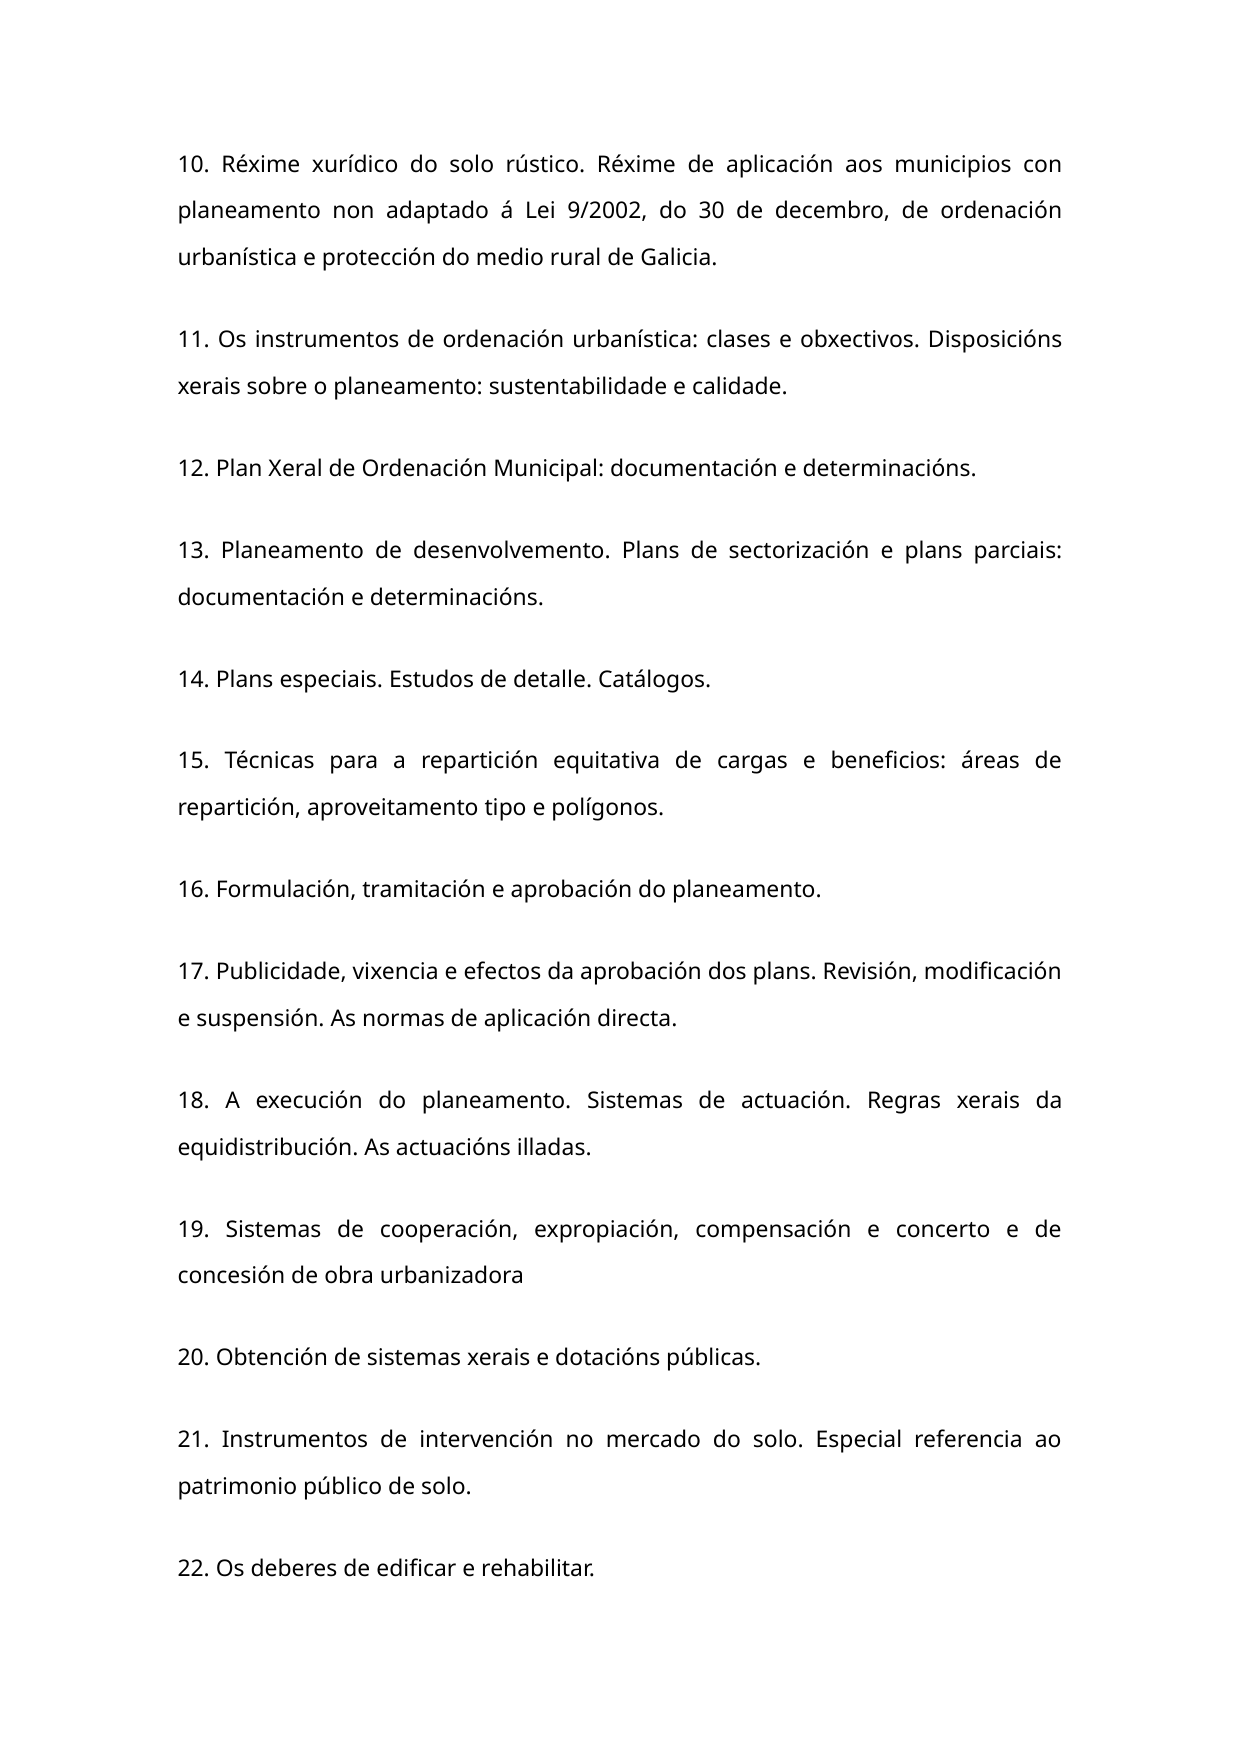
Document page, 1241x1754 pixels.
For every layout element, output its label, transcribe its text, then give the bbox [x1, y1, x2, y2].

text 11. Os instrumentos de ordenación urbanística: clases e obxectivos. Disposicións xerais sobre o planeamento: sustentabilidade e calidade. [177, 323, 1063, 401]
text 20. Obtención de sistemas xerais e dotacións públicas. [177, 1341, 1063, 1373]
text 17. Publicidade, vixencia e efectos da aprobación dos plans. Revisión, modificación e suspensión. As normas de aplicación directa. [177, 955, 1063, 1033]
text 15. Técnicas para a repartición equitativa de cargas e beneficios: áreas de repartición, aproveitamento tipo e polígonos. [177, 744, 1063, 823]
text 18. A execución do planeamento. Sistemas de actuación. Regras xerais da equidistribución. As actuacións illadas. [177, 1084, 1063, 1162]
text 13. Planeamento de desenvolvemento. Plans de sectorización e plans parciais: documentación e determinacións. [177, 534, 1063, 612]
text 22. Os deberes de edificar e rehabilitar. [177, 1552, 1063, 1583]
text 21. Instrumentos de intervención no mercado do solo. Especial referencia ao patrimonio público de solo. [177, 1423, 1063, 1501]
text 10. Réxime xurídico do solo rústico. Réxime de aplicación aos municipios con planeamento non adaptado á Lei 9/2002, do 30 de decembro, de ordenación urbanística e protección do medio rural de Galicia. [177, 148, 1063, 273]
text 16. Formulación, tramitación e aprobación do planeamento. [177, 873, 1063, 904]
text 12. Plan Xeral de Ordenación Municipal: documentación e determinacións. [177, 452, 1063, 483]
text 19. Sistemas de cooperación, expropiación, compensación e concerto e de concesión de obra urbanizadora [177, 1213, 1063, 1291]
text 14. Plans especiais. Estudos de detalle. Catálogos. [177, 663, 1063, 694]
